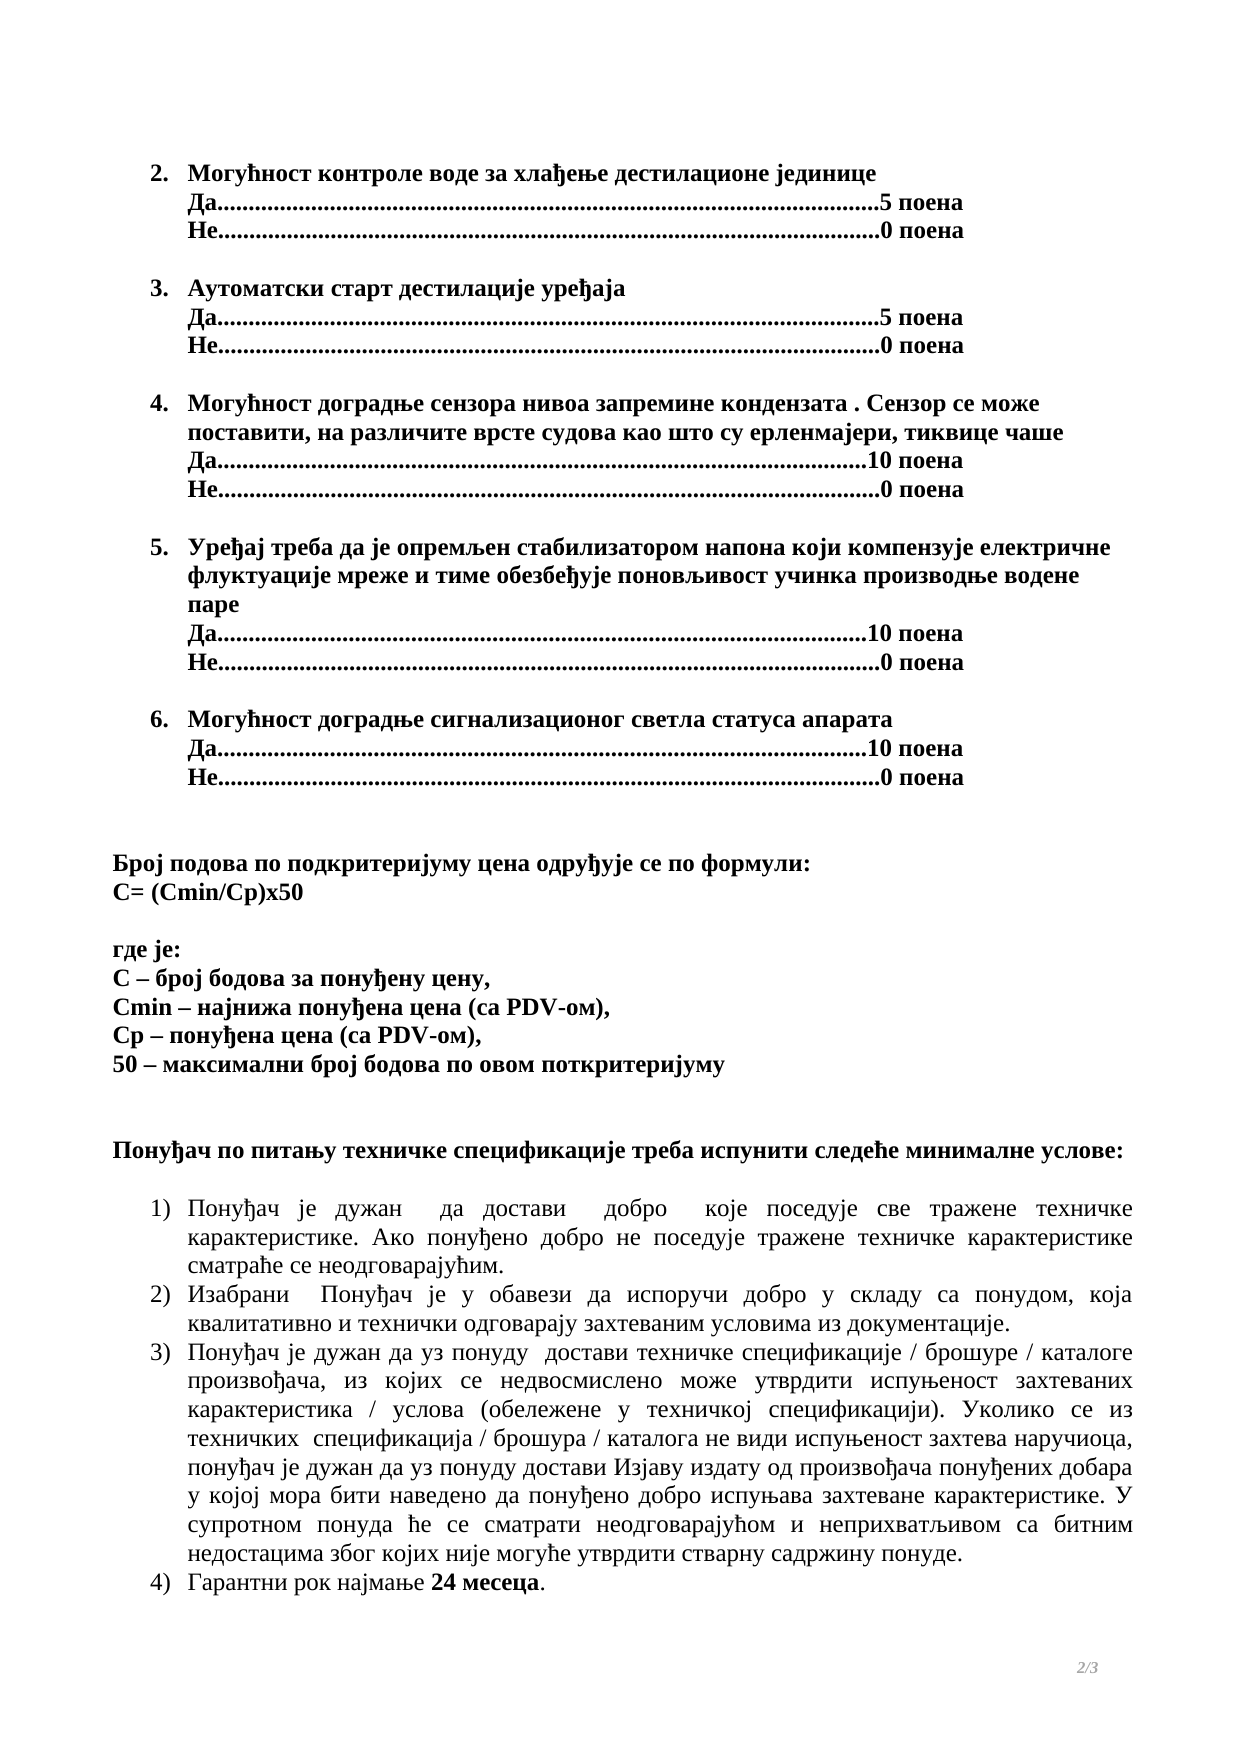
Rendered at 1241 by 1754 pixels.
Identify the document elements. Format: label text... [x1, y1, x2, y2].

text Cp – понуђена цена (сa PDV-oм), [112, 1020, 1134, 1049]
list Гарантни рок најмање 24 месеца. [150, 1567, 1134, 1595]
list Аутоматски старт дестилације уређаја [150, 273, 1134, 302]
list Изабрани Понуђач је у обавези да испоручи добро у складу са понудом, која квалитативно и технички одговарају захтеваним условима из документације. [150, 1279, 1134, 1337]
list Уређај треба да је опремљен стабилизатором напона који компензује електричне флуктуације мреже и тиме обезбеђује поновљивост учинка производње водене паре [150, 532, 1128, 618]
list Да........................................................................................................10 поена [187, 618, 1134, 647]
list Не..........................................................................................................0 поена [187, 474, 1134, 503]
list Не..........................................................................................................0 поена [187, 330, 1134, 359]
list Да........................................................................................................10 поена [187, 733, 1134, 762]
text Број подова по подкритеријуму цена одруђује се по формули: [112, 848, 1134, 877]
list Да..........................................................................................................5 поена [187, 302, 1134, 330]
text 50 – максимални број бодова по овом поткритеријуму [112, 1049, 1134, 1078]
list Понуђач је дужан да достави добро које поседује све тражене техничке карактеристике. Ако понуђено добро не поседује тражене техничке карактеристике сматраће се неодговарајућим. [150, 1193, 1134, 1279]
text где је: [112, 934, 1134, 963]
list Понуђач је дужан да уз понуду достави техничке спецификације / брошуре / каталоге произвођача, из којих се недвосмислено може утврдити испуњеност захтеваних карактеристика / услова (обележене у техничкој спецификацији). Уколико се из техничких спецификација / брошура / каталога не види испуњеност захтева наручиоца, понуђач је дужан да уз понуду достави Изјаву издату од произвођача понуђених добара у којој мора бити наведено да понуђено добро испуњава захтеване карактеристике. У супротном понуда ће се сматрати неодговарајућом и неприхватљивом са битним недостацима због којих није могуће утврдити стварну садржину понуде. [150, 1337, 1134, 1567]
list Могућност доградње сигнализационог светла статуса апарата [150, 704, 1128, 733]
text C= (Cmin/Cp)x50 [112, 877, 1134, 905]
list Не..........................................................................................................0 поена [187, 647, 1134, 675]
text Понуђач по питању техничке спецификације треба испунити следеће минималне услове: [112, 1135, 1134, 1164]
list Да........................................................................................................10 поена [187, 445, 1134, 474]
list Да..........................................................................................................5 поена [187, 187, 1134, 215]
text Cmin – најнижа понуђена цена (са PDV-oм), [112, 992, 1134, 1020]
text C – број бодова за понуђену цену, [112, 963, 1134, 992]
list Могућност контроле воде за хлађење дестилационе јединице [150, 158, 1134, 187]
list Не..........................................................................................................0 поена [187, 215, 1134, 244]
list Не..........................................................................................................0 поена [187, 762, 1134, 790]
list Могућност доградње сензора нивоа запремине кондензата . Сензор се може поставити, на различите врсте судова као што су ерленмајери, тиквице чаше [150, 388, 1128, 445]
